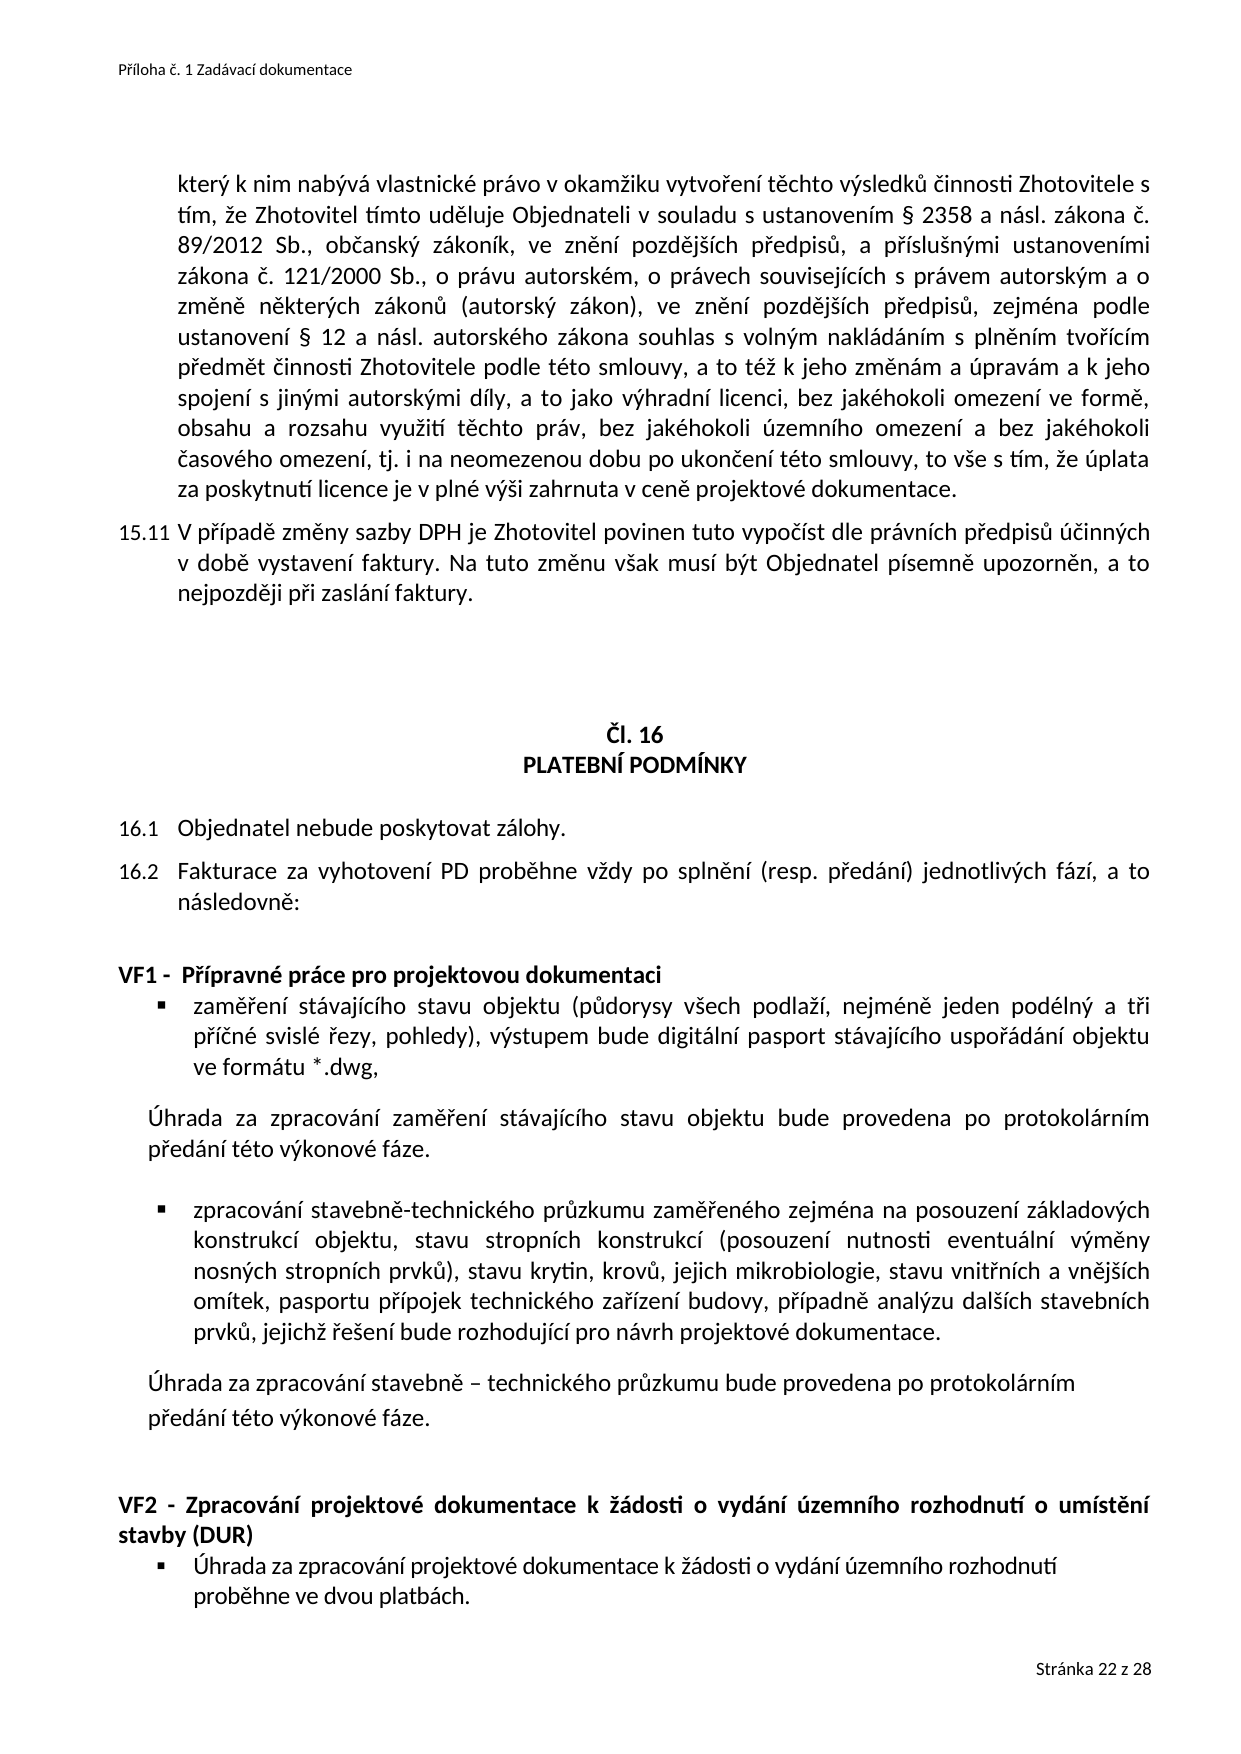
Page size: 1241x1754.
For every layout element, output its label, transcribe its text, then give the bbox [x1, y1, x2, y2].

text Úhrada za zpracování stavebně – technického průzkumu bude provedena po protokolárním předání této výkonové fáze. [148, 1367, 1152, 1433]
text VF2 - Zpracování projektové dokumentace k žádosti o vydání územního rozhodnutí o umístění stavby (DUR) [118, 1489, 1152, 1550]
text Čl. 16 [118, 719, 1152, 750]
list Objednatel nebude poskytovat zálohy. [118, 812, 1152, 843]
text Úhrada za zpracování zaměření stávajícího stavu objektu bude provedena po protokolárním předání této výkonové fáze. [148, 1102, 1152, 1163]
text PLATEBNÍ PODMÍNKY [118, 750, 1152, 780]
list Úhrada za zpracování projektové dokumentace k žádosti o vydání územního rozhodnutí proběhne ve dvou platbách. [156, 1550, 1152, 1611]
list zpracování stavebně-technického průzkumu zaměřeného zejména na posouzení základových konstrukcí objektu, stavu stropních konstrukcí (posouzení nutnosti eventuální výměny nosných stropních prvků), stavu krytin, krovů, jejich mikrobiologie, stavu vnitřních a vnějších omítek, pasportu přípojek technického zařízení budovy, případně analýzu dalších stavebních prvků, jejichž řešení bude rozhodující pro návrh projektové dokumentace. [156, 1194, 1152, 1347]
text VF1 - Přípravné práce pro projektovou dokumentaci [118, 959, 1152, 990]
list zaměření stávajícího stavu objektu (půdorysy všech podlaží, nejméně jeden podélný a tři příčné svislé řezy, pohledy), výstupem bude digitální pasport stávajícího uspořádání objektu ve formátu *.dwg, [156, 990, 1152, 1082]
list Fakturace za vyhotovení PD proběhne vždy po splnění (resp. předání) jednotlivých fází, a to následovně: [118, 855, 1152, 916]
list V případě změny sazby DPH je Zhotovitel povinen tuto vypočíst dle právních předpisů účinných v době vystavení faktury. Na tuto změnu však musí být Objednatel písemně upozorněn, a to nejpozději při zaslání faktury. [118, 517, 1152, 608]
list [118, 168, 1152, 504]
